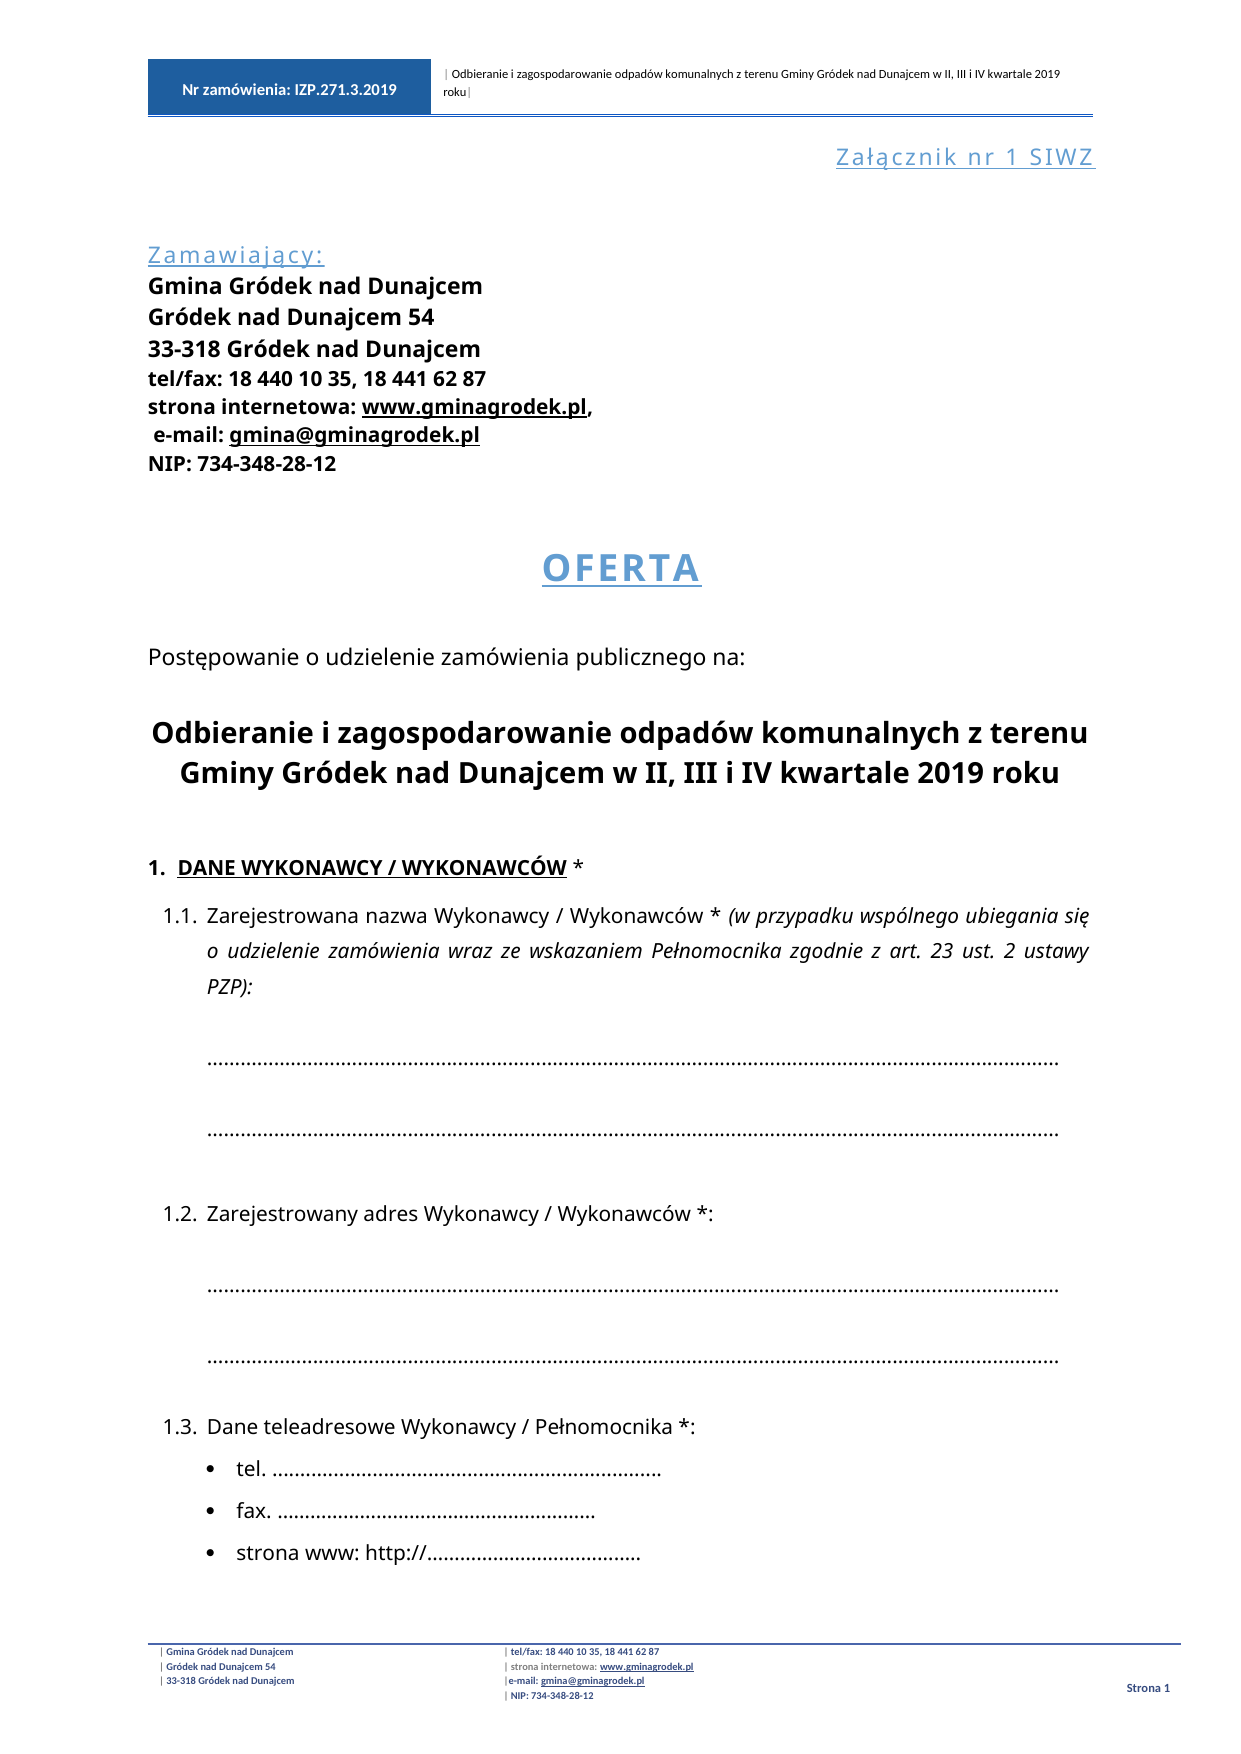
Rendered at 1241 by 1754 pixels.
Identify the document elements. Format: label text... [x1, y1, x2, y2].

text ......................................................................................................................................................... [207, 1341, 1093, 1370]
list Zarejestrowany adres Wykonawcy / Wykonawców *: [162, 1199, 1093, 1228]
subtitle Zamawiający: Gmina Gródek nad Dunajcem Gródek nad Dunajcem 54 33-318 Gródek nad Dunajcem tel/fax: 18 440 10 35, 18 441 62 87 strona internetowa: www.gminagrodek.pl, e-mail: gmina@gminagrodek.pl NIP: 734-348-28-12 [148, 239, 1093, 477]
list Zarejestrowana nazwa Wykonawcy / Wykonawców * (w przypadku wspólnego ubiegania się o udzielenie zamówienia wraz ze wskazaniem Pełnomocnika zgodnie z art. 23 ust. 2 ustawy PZP): [162, 901, 1093, 1000]
list strona www: http://……………………….……….. [207, 1538, 1093, 1566]
subtitle Załącznik nr 1 SIWZ [148, 141, 1093, 173]
text Postępowanie o udzielenie zamówienia publicznego na: [148, 641, 1093, 672]
text ......................................................................................................................................................... [207, 1270, 1093, 1299]
list fax. …………………………………….…………… [207, 1496, 1093, 1524]
text ......................................................................................................................................................... [207, 1114, 1093, 1142]
list DANE WYKONAWCY / WYKONAWCÓW * [148, 853, 1093, 881]
text Odbieranie i zagospodarowanie odpadów komunalnych z terenu Gminy Gródek nad Dunajcem w II, III i IV kwartale 2019 roku [148, 713, 1093, 792]
subtitle OFERTA [148, 541, 1093, 592]
list tel. ...................................................................... [207, 1454, 1093, 1483]
text ......................................................................................................................................................... [207, 1043, 1093, 1071]
list Dane teleadresowe Wykonawcy / Pełnomocnika *: [162, 1412, 1093, 1441]
